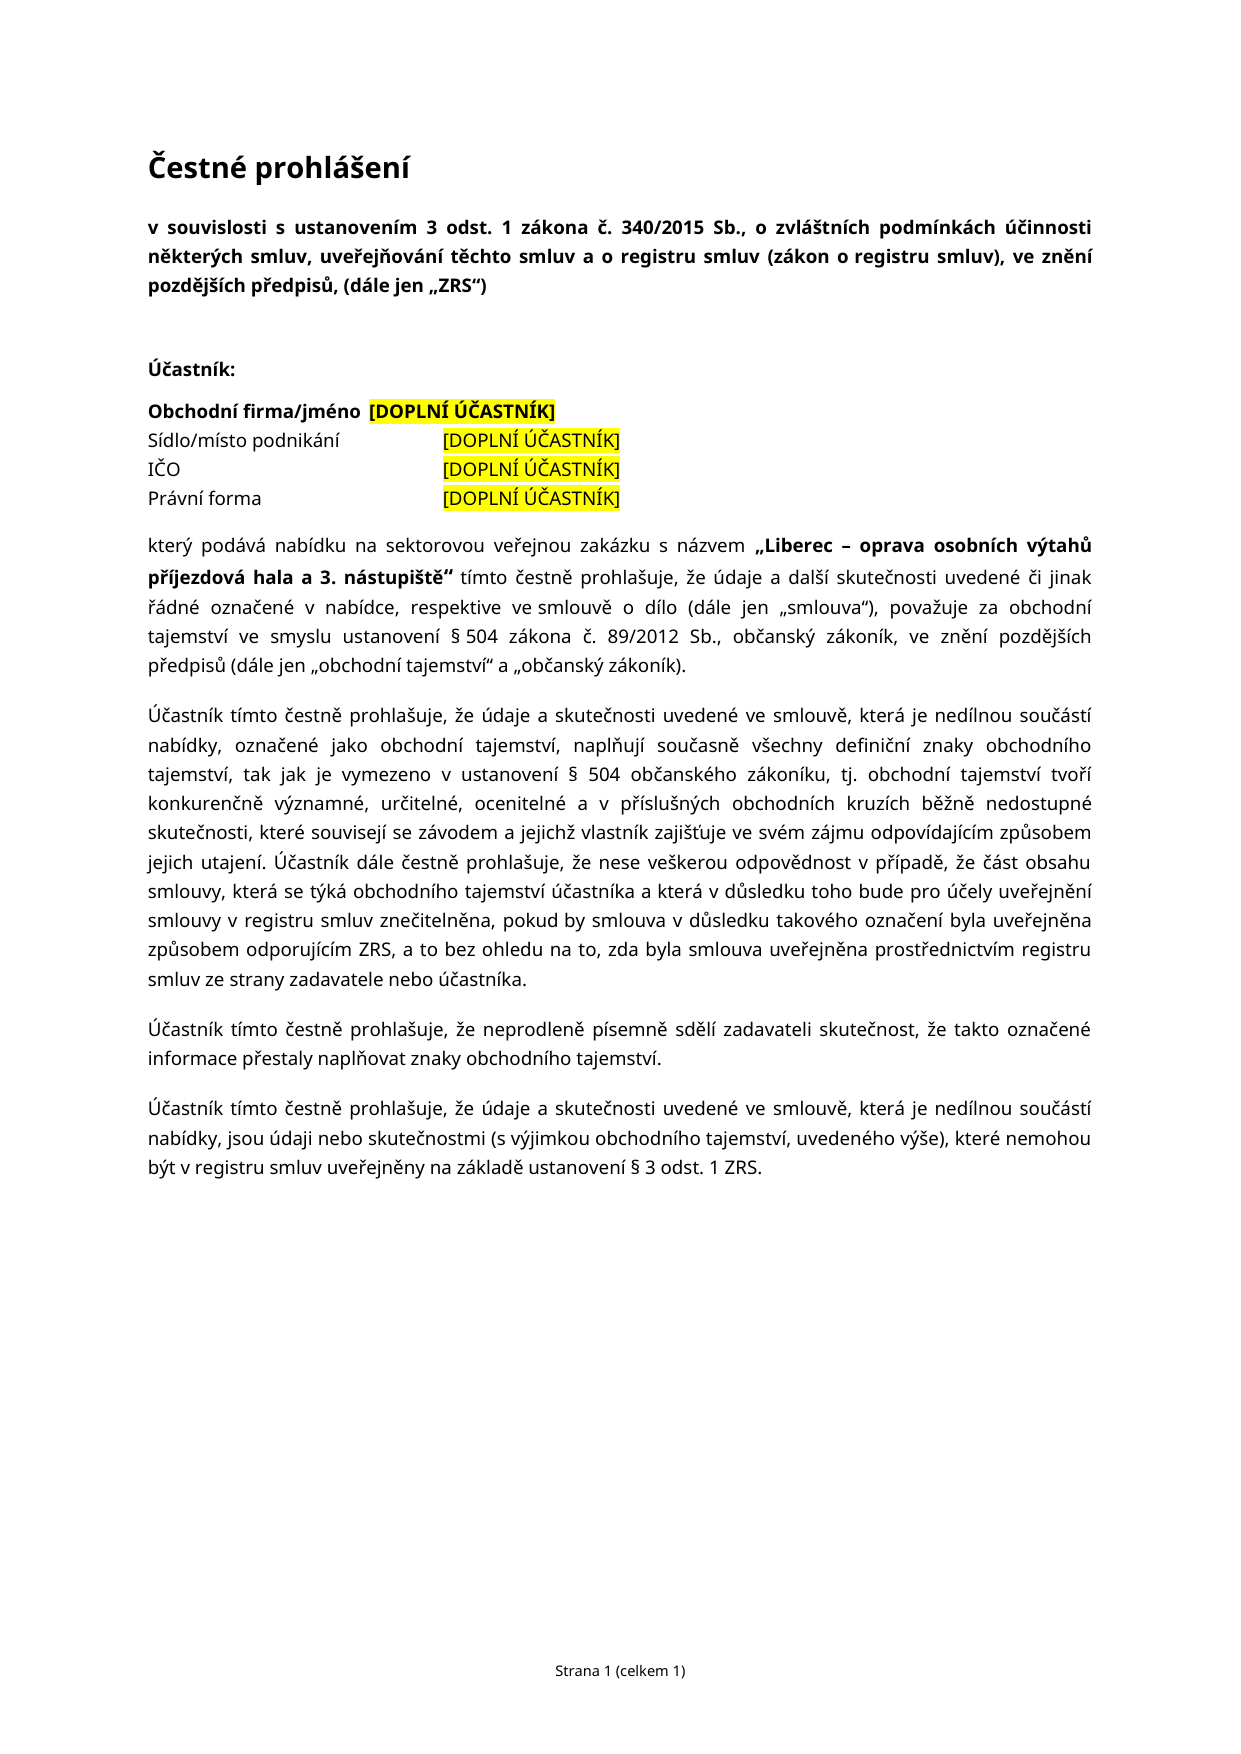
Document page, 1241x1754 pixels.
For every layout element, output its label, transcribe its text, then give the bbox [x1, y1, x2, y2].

text Obchodní firma/jméno [DOPLNÍ ÚČASTNÍK] [148, 395, 1093, 424]
text Čestné prohlášení [148, 148, 1093, 187]
text Účastník tímto čestně prohlašuje, že údaje a skutečnosti uvedené ve smlouvě, která je nedílnou součástí nabídky, jsou údaji nebo skutečnostmi (s výjimkou obchodního tajemství, uvedeného výše), které nemohou být v registru smluv uveřejněny na základě ustanovení § 3 odst. 1 ZRS. [148, 1096, 1093, 1179]
text v souvislosti s ustanovením 3 odst. 1 zákona č. 340/2015 Sb., o zvláštních podmínkách účinnosti některých smluv, uveřejňování těchto smluv a o registru smluv (zákon o registru smluv), ve znění pozdějších předpisů, (dále jen „ZRS“) [148, 214, 1093, 298]
text Sídlo/místo podnikání [DOPLNÍ ÚČASTNÍK] [148, 424, 1093, 453]
text Právní forma [DOPLNÍ ÚČASTNÍK] [148, 482, 1093, 511]
text Účastník: [148, 352, 1093, 383]
text který podává nabídku na sektorovou veřejnou zakázku s názvem „Liberec – oprava osobních výtahů příjezdová hala a 3. nástupiště“ tímto čestně prohlašuje, že údaje a další skutečnosti uvedené či jinak řádné označené v nabídce, respektive ve smlouvě o dílo (dále jen „smlouva“), považuje za obchodní tajemství ve smyslu ustanovení § 504 zákona č. 89/2012 Sb., občanský zákoník, ve znění pozdějších předpisů (dále jen „obchodní tajemství“ a „občanský zákoník). [148, 532, 1093, 678]
text Účastník tímto čestně prohlašuje, že neprodleně písemně sdělí zadavateli skutečnost, že takto označené informace přestaly naplňovat znaky obchodního tajemství. [148, 1016, 1093, 1071]
text IČO [DOPLNÍ ÚČASTNÍK] [148, 453, 1093, 482]
text Účastník tímto čestně prohlašuje, že údaje a skutečnosti uvedené ve smlouvě, která je nedílnou součástí nabídky, označené jako obchodní tajemství, naplňují současně všechny definiční znaky obchodního tajemství, tak jak je vymezeno v ustanovení § 504 občanského zákoníku, tj. obchodní tajemství tvoří konkurenčně významné, určitelné, ocenitelné a v příslušných obchodních kruzích běžně nedostupné skutečnosti, které souvisejí se závodem a jejichž vlastník zajišťuje ve svém zájmu odpovídajícím způsobem jejich utajení. Účastník dále čestně prohlašuje, že nese veškerou odpovědnost v případě, že část obsahu smlouvy, která se týká obchodního tajemství účastníka a která v důsledku toho bude pro účely uveřejnění smlouvy v registru smluv znečitelněna, pokud by smlouva v důsledku takového označení byla uveřejněna způsobem odporujícím ZRS, a to bez ohledu na to, zda byla smlouva uveřejněna prostřednictvím registru smluv ze strany zadavatele nebo účastníka. [148, 703, 1093, 992]
